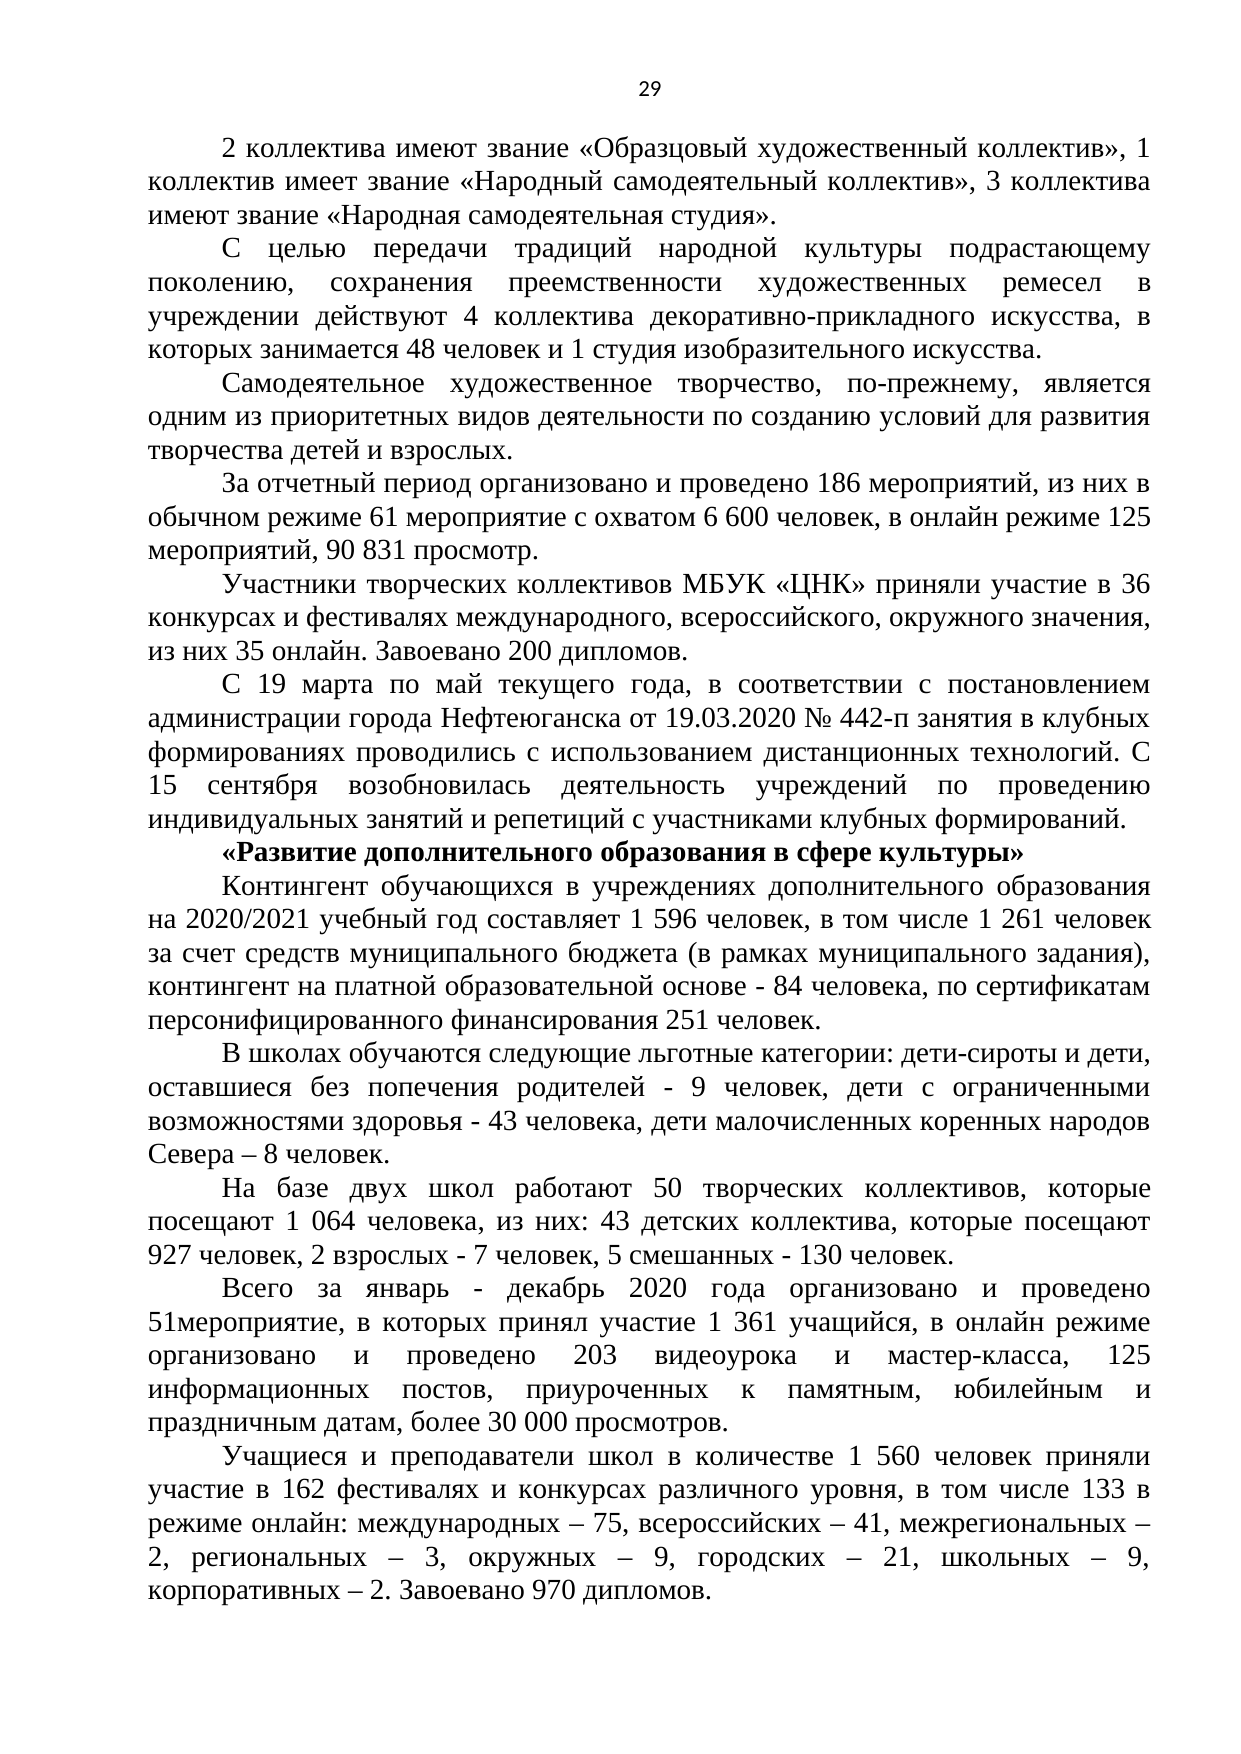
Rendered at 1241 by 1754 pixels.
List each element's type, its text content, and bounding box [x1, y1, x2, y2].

text За отчетный период организовано и проведено 186 мероприятий, из них в обычном режиме 61 мероприятие с охватом 6 600 человек, в онлайн режиме 125 мероприятий, 90 831 просмотр. [148, 465, 1152, 566]
text Самодеятельное художественное творчество, по-прежнему, является одним из приоритетных видов деятельности по созданию условий для развития творчества детей и взрослых. [148, 365, 1152, 465]
text В школах обучаются следующие льготные категории: дети-сироты и дети, оставшиеся без попечения родителей - 9 человек, дети с ограниченными возможностями здоровья - 43 человека, дети малочисленных коренных народов Севера – 8 человек. [148, 1036, 1152, 1170]
text Учащиеся и преподаватели школ в количестве 1 560 человек приняли участие в 162 фестивалях и конкурсах различного уровня, в том числе 133 в режиме онлайн: международных – 75, всероссийских – 41, межрегиональных – 2, региональных – 3, окружных – 9, городских – 21, школьных – 9, корпоративных – 2. Завоевано 970 дипломов. [148, 1438, 1152, 1606]
text С 19 марта по май текущего года, в соответствии с постановлением администрации города Нефтеюганска от 19.03.2020 № 442-п занятия в клубных формированиях проводились с использованием дистанционных технологий. С 15 сентября возобновилась деятельность учреждений по проведению индивидуальных занятий и репетиций с участниками клубных формирований. [148, 667, 1152, 834]
text На базе двух школ работают 50 творческих коллективов, которые посещают 1 064 человека, из них: 43 детских коллектива, которые посещают 927 человек, 2 взрослых - 7 человек, 5 смешанных - 130 человек. [148, 1170, 1152, 1270]
text «Развитие дополнительного образования в сфере культуры» [148, 834, 1152, 868]
text С целью передачи традиций народной культуры подрастающему поколению, сохранения преемственности художественных ремесел в учреждении действуют 4 коллектива декоративно-прикладного искусства, в которых занимается 48 человек и 1 студия изобразительного искусства. [148, 231, 1152, 365]
text Всего за январь - декабрь 2020 года организовано и проведено 51мероприятие, в которых принял участие 1 361 учащийся, в онлайн режиме организовано и проведено 203 видеоурока и мастер-класса, 125 информационных постов, приуроченных к памятным, юбилейным и праздничным датам, более 30 000 просмотров. [148, 1270, 1152, 1438]
text Контингент обучающихся в учреждениях дополнительного образования на 2020/2021 учебный год составляет 1 596 человек, в том числе 1 261 человек за счет средств муниципального бюджета (в рамках муниципального задания), контингент на платной образовательной основе - 84 человека, по сертификатам персонифицированного финансирования 251 человек. [148, 868, 1152, 1036]
text Участники творческих коллективов МБУК «ЦНК» приняли участие в 36 конкурсах и фестивалях международного, всероссийского, окружного значения, из них 35 онлайн. Завоевано 200 дипломов. [148, 566, 1152, 667]
text 2 коллектива имеют звание «Образцовый художественный коллектив», 1 коллектив имеет звание «Народный самодеятельный коллектив», 3 коллектива имеют звание «Народная самодеятельная студия». [148, 130, 1152, 231]
